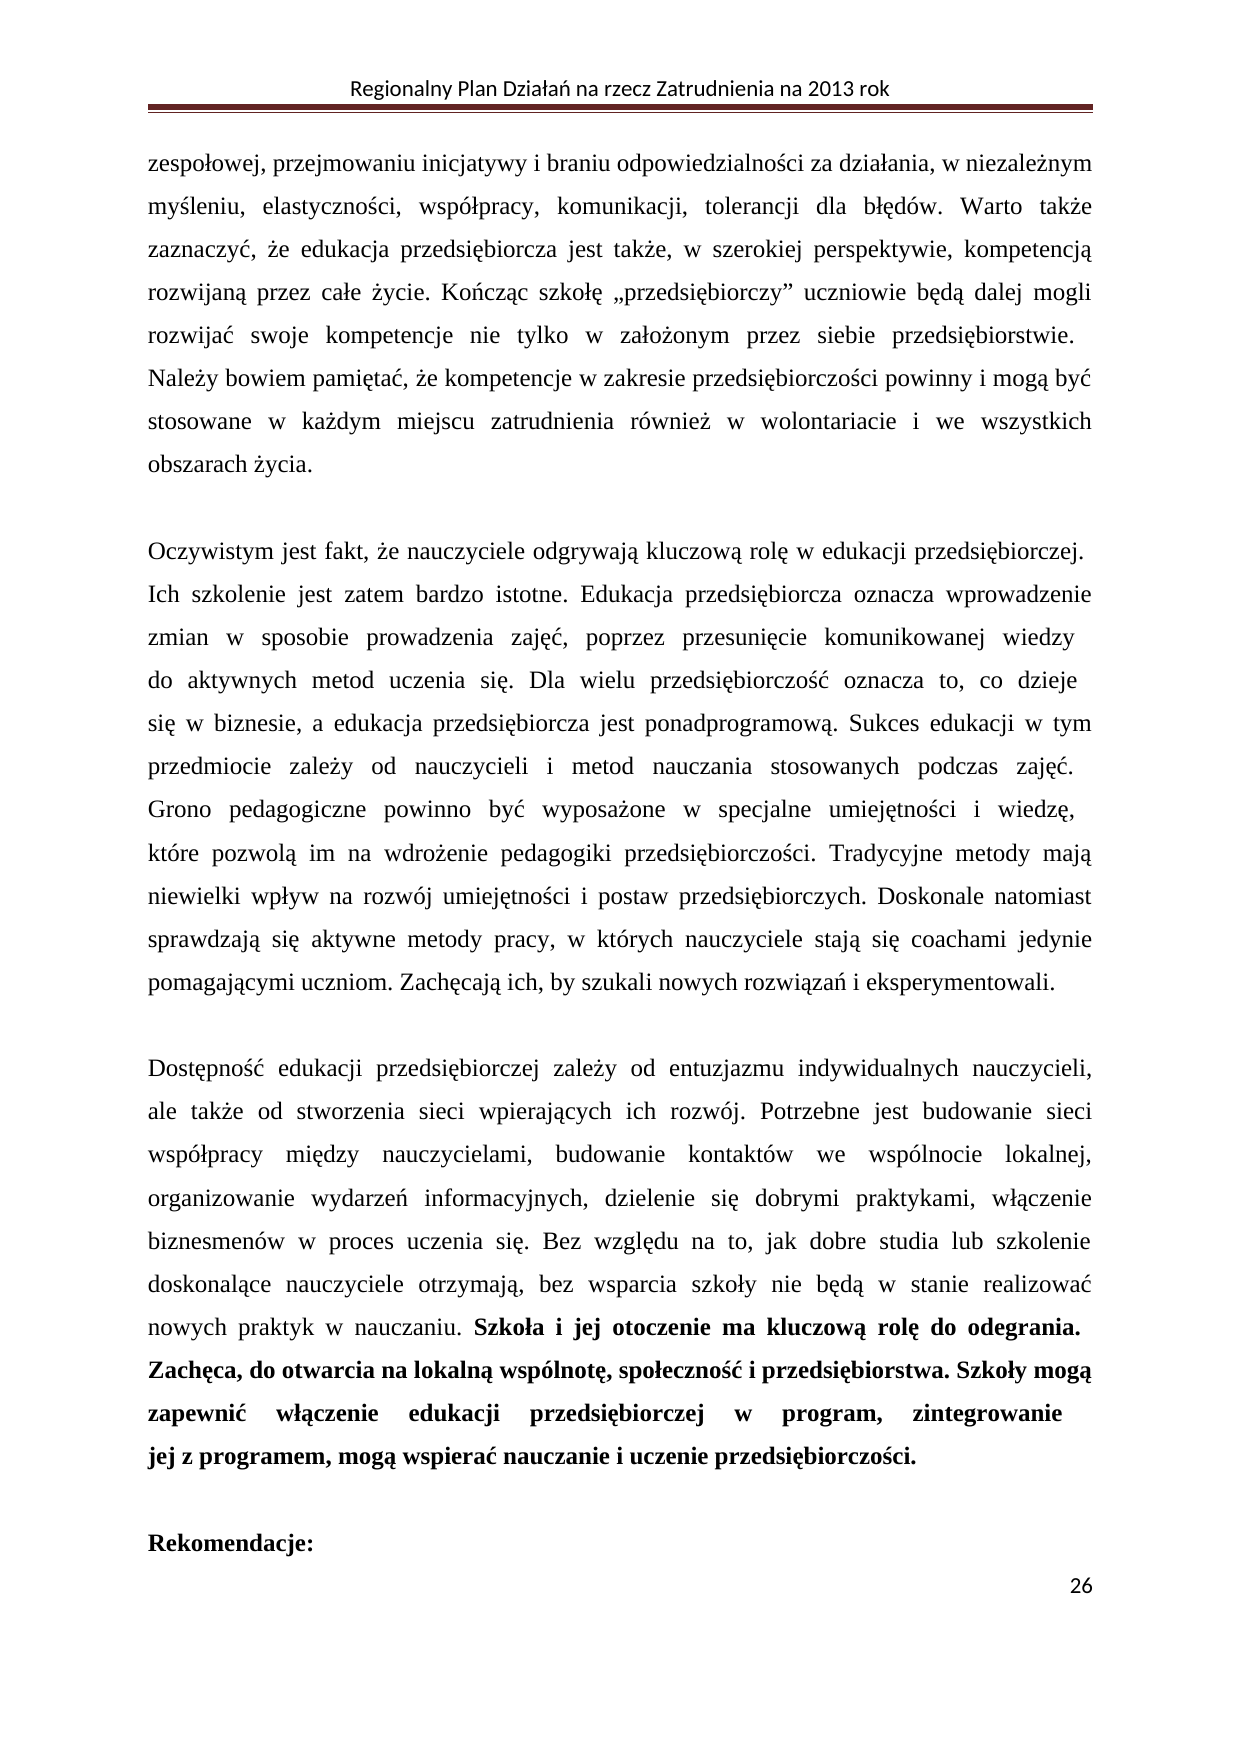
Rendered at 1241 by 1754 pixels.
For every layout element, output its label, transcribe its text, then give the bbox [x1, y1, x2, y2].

text Rekomendacje: [148, 1528, 1093, 1556]
text Dostępność edukacji przedsiębiorczej zależy od entuzjazmu indywidualnych nauczycieli, ale także od stworzenia sieci wpierających ich rozwój. Potrzebne jest budowanie sieci współpracy między nauczycielami, budowanie kontaktów we wspólnocie lokalnej, organizowanie wydarzeń informacyjnych, dzielenie się dobrymi praktykami, włączenie biznesmenów w proces uczenia się. Bez względu na to, jak dobre studia lub szkolenie doskonalące nauczyciele otrzymają, bez wsparcia szkoły nie będą w stanie realizować nowych praktyk w nauczaniu. Szkoła i jej otoczenie ma kluczową rolę do odegrania. Zachęca, do otwarcia na lokalną wspólnotę, społeczność i przedsiębiorstwa. Szkoły mogą zapewnić włączenie edukacji przedsiębiorczej w program, zintegrowanie jej z programem, mogą wspierać nauczanie i uczenie przedsiębiorczości. [148, 1053, 1093, 1470]
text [148, 148, 1093, 478]
text Oczywistym jest fakt, że nauczyciele odgrywają kluczową rolę w edukacji przedsiębiorczej. Ich szkolenie jest zatem bardzo istotne. Edukacja przedsiębiorcza oznacza wprowadzenie zmian w sposobie prowadzenia zajęć, poprzez przesunięcie komunikowanej wiedzy do aktywnych metod uczenia się. Dla wielu przedsiębiorczość oznacza to, co dzieje się w biznesie, a edukacja przedsiębiorcza jest ponadprogramową. Sukces edukacji w tym przedmiocie zależy od nauczycieli i metod nauczania stosowanych podczas zajęć. Grono pedagogiczne powinno być wyposażone w specjalne umiejętności i wiedzę, które pozwolą im na wdrożenie pedagogiki przedsiębiorczości. Tradycyjne metody mają niewielki wpływ na rozwój umiejętności i postaw przedsiębiorczych. Doskonale natomiast sprawdzają się aktywne metody pracy, w których nauczyciele stają się coachami jedynie pomagającymi uczniom. Zachęcają ich, by szukali nowych rozwiązań i eksperymentowali. [148, 536, 1093, 996]
